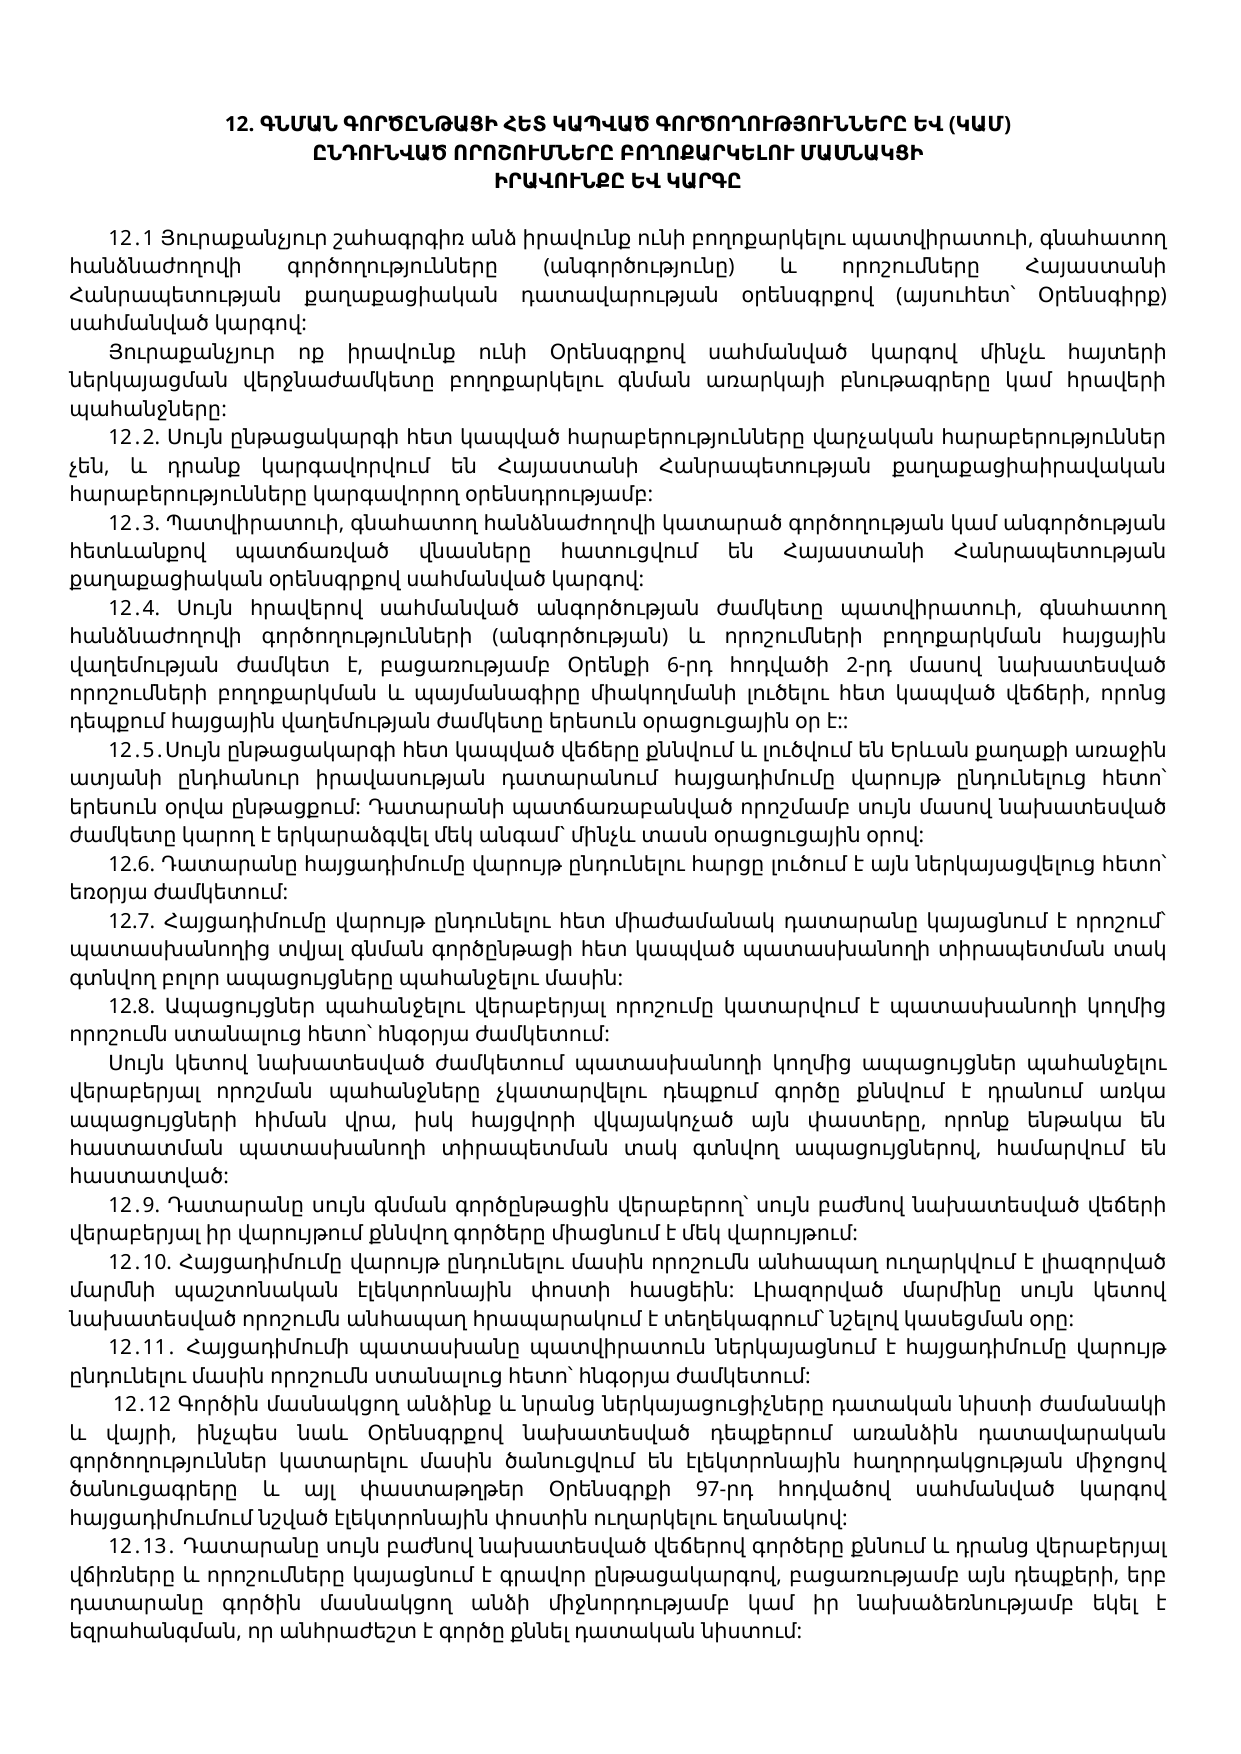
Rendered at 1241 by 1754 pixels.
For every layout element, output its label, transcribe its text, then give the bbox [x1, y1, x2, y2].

text 12․11․ Հայցադիմումի պատասխանը պատվիրատուն ներկայացնում է հայցադիմումը վարույթ ընդունելու մասին որոշումն ստանալուց հետո՝ հնգօրյա ժամկետում: [69, 1332, 1167, 1389]
text 12. ԳՆՄԱՆ ԳՈՐԾԸՆԹԱՑԻ ՀԵՏ ԿԱՊՎԱԾ ԳՈՐԾՈՂՈՒԹՅՈՒՆՆԵՐԸ ԵՎ (ԿԱՄ) [69, 109, 1167, 138]
text Յուրաքանչյուր ոք իրավունք ունի Օրենսգրքով սահմանված կարգով մինչև հայտերի ներկայացման վերջնաժամկետը բողոքարկելու գնման առարկայի բնութագրերը կամ հրավերի պահանջները: [69, 337, 1167, 422]
text 12․13․ Դատարանը սույն բաժնով նախատեսված վեճերով գործերը քննում և դրանց վերաբերյալ վճիռները և որոշումները կայացնում է գրավոր ընթացակարգով, բացառությամբ այն դեպքերի, երբ դատարանը գործին մասնակցող անձի միջնորդությամբ կամ իր նախաձեռնությամբ եկել է եզրահանգման, որ անհրաժեշտ է գործը քննել դատական նիստում: [69, 1531, 1167, 1645]
text 12․9. Դատարանը սույն գնման գործընթացին վերաբերող՝ սույն բաժնով նախատեսված վեճերի վերաբերյալ իր վարույթում քննվող գործերը միացնում է մեկ վարույթում: [69, 1190, 1167, 1247]
text 12․1 Յուրաքանչյուր շահագրգիռ անձ իրավունք ունի բողոքարկելու պատվիրատուի, գնահատող հանձնաժողովի գործողությունները (անգործությունը) և որոշումները Հայաստանի Հանրապետության քաղաքացիական դատավարության օրենսգրքով (այսուհետ՝ Օրենսգիրք) սահմանված կարգով: [69, 223, 1167, 337]
text 12․4. Սույն հրավերով սահմանված անգործության ժամկետը պատվիրատուի, գնահատող հանձնաժողովի գործողությունների (անգործության) և որոշումների բողոքարկման հայցային վաղեմության ժամկետ է, բացառությամբ Օրենքի 6-րդ հոդվածի 2-րդ մասով նախատեսված որոշումների բողոքարկման և պայմանագիրը միակողմանի լուծելու հետ կապված վեճերի, որոնց դեպքում հայցային վաղեմության ժամկետը երեսուն օրացուցային օր է:: [69, 593, 1167, 735]
text 12․3. Պատվիրատուի, գնահատող հանձնաժողովի կատարած գործողության կամ անգործության հետևանքով պատճառված վնասները հատուցվում են Հայաստանի Հանրապետության քաղաքացիական օրենսգրքով սահմանված կարգով: [69, 508, 1167, 593]
text 12․2. Սույն ընթացակարգի հետ կապված հարաբերությունները վարչական հարաբերություններ չեն, և դրանք կարգավորվում են Հայաստանի Հանրապետության քաղաքացիաիրավական հարաբերությունները կարգավորող օրենսդրությամբ: [69, 422, 1167, 508]
text 12․5․Սույն ընթացակարգի հետ կապված վեճերը քննվում և լուծվում են Երևան քաղաքի առաջին ատյանի ընդհանուր իրավասության դատարանում հայցադիմումը վարույթ ընդունելուց հետո՝ երեսուն օրվա ընթացքում: Դատարանի պատճառաբանված որոշմամբ սույն մասով նախատեսված ժամկետը կարող է երկարաձգվել մեկ անգամ` մինչև տասն օրացուցային օրով: [69, 735, 1167, 849]
text 12.7. Հայցադիմումը վարույթ ընդունելու հետ միաժամանակ դատարանը կայացնում է որոշում՝ պատասխանողից տվյալ գնման գործընթացի հետ կապված պատասխանողի տիրապետման տակ գտնվող բոլոր ապացույցները պահանջելու մասին: [69, 906, 1167, 991]
text ԻՐԱՎՈՒՆՔԸ ԵՎ ԿԱՐԳԸ [69, 166, 1167, 195]
text 12.6. Դատարանը հայցադիմումը վարույթ ընդունելու հարցը լուծում է այն ներկայացվելուց հետո՝ եռօրյա ժամկետում: [69, 849, 1167, 906]
text Սույն կետով նախատեսված ժամկետում պատասխանողի կողմից ապացույցներ պահանջելու վերաբերյալ որոշման պահանջները չկատարվելու դեպքում գործը քննվում է դրանում առկա ապացույցների հիման վրա, իսկ հայցվորի վկայակոչած այն փաստերը, որոնք ենթակա են հաստատման պատասխանողի տիրապետման տակ գտնվող ապացույցներով, համարվում են հաստատված: [69, 1048, 1167, 1190]
text ԸՆԴՈՒՆՎԱԾ ՈՐՈՇՈՒՄՆԵՐԸ ԲՈՂՈՔԱՐԿԵԼՈՒ ՄԱՍՆԱԿՑԻ [69, 138, 1167, 166]
text 12.8. Ապացույցներ պահանջելու վերաբերյալ որոշումը կատարվում է պատասխանողի կողմից որոշումն ստանալուց հետո՝ հնգօրյա ժամկետում: [69, 991, 1167, 1048]
text 12․12 Գործին մասնակցող անձինք և նրանց ներկայացուցիչները դատական նիստի ժամանակի և վայրի, ինչպես նաև Օրենսգրքով նախատեսված դեպքերում առանձին դատավարական գործողություններ կատարելու մասին ծանուցվում են էլեկտրոնային հաղորդակցության միջոցով ծանուցագրերը և այլ փաստաթղթեր Օրենսգրքի 97-րդ հոդվածով սահմանված կարգով հայցադիմումում նշված էլեկտրոնային փոստին ուղարկելու եղանակով: [69, 1389, 1167, 1531]
text 12․10. Հայցադիմումը վարույթ ընդունելու մասին որոշումն անհապաղ ուղարկվում է լիազորված մարմնի պաշտոնական էլեկտրոնային փոստի հասցեին: Լիազորված մարմինը սույն կետով նախատեսված որոշումն անհապաղ հրապարակում է տեղեկագրում՝ նշելով կասեցման օրը: [69, 1247, 1167, 1332]
